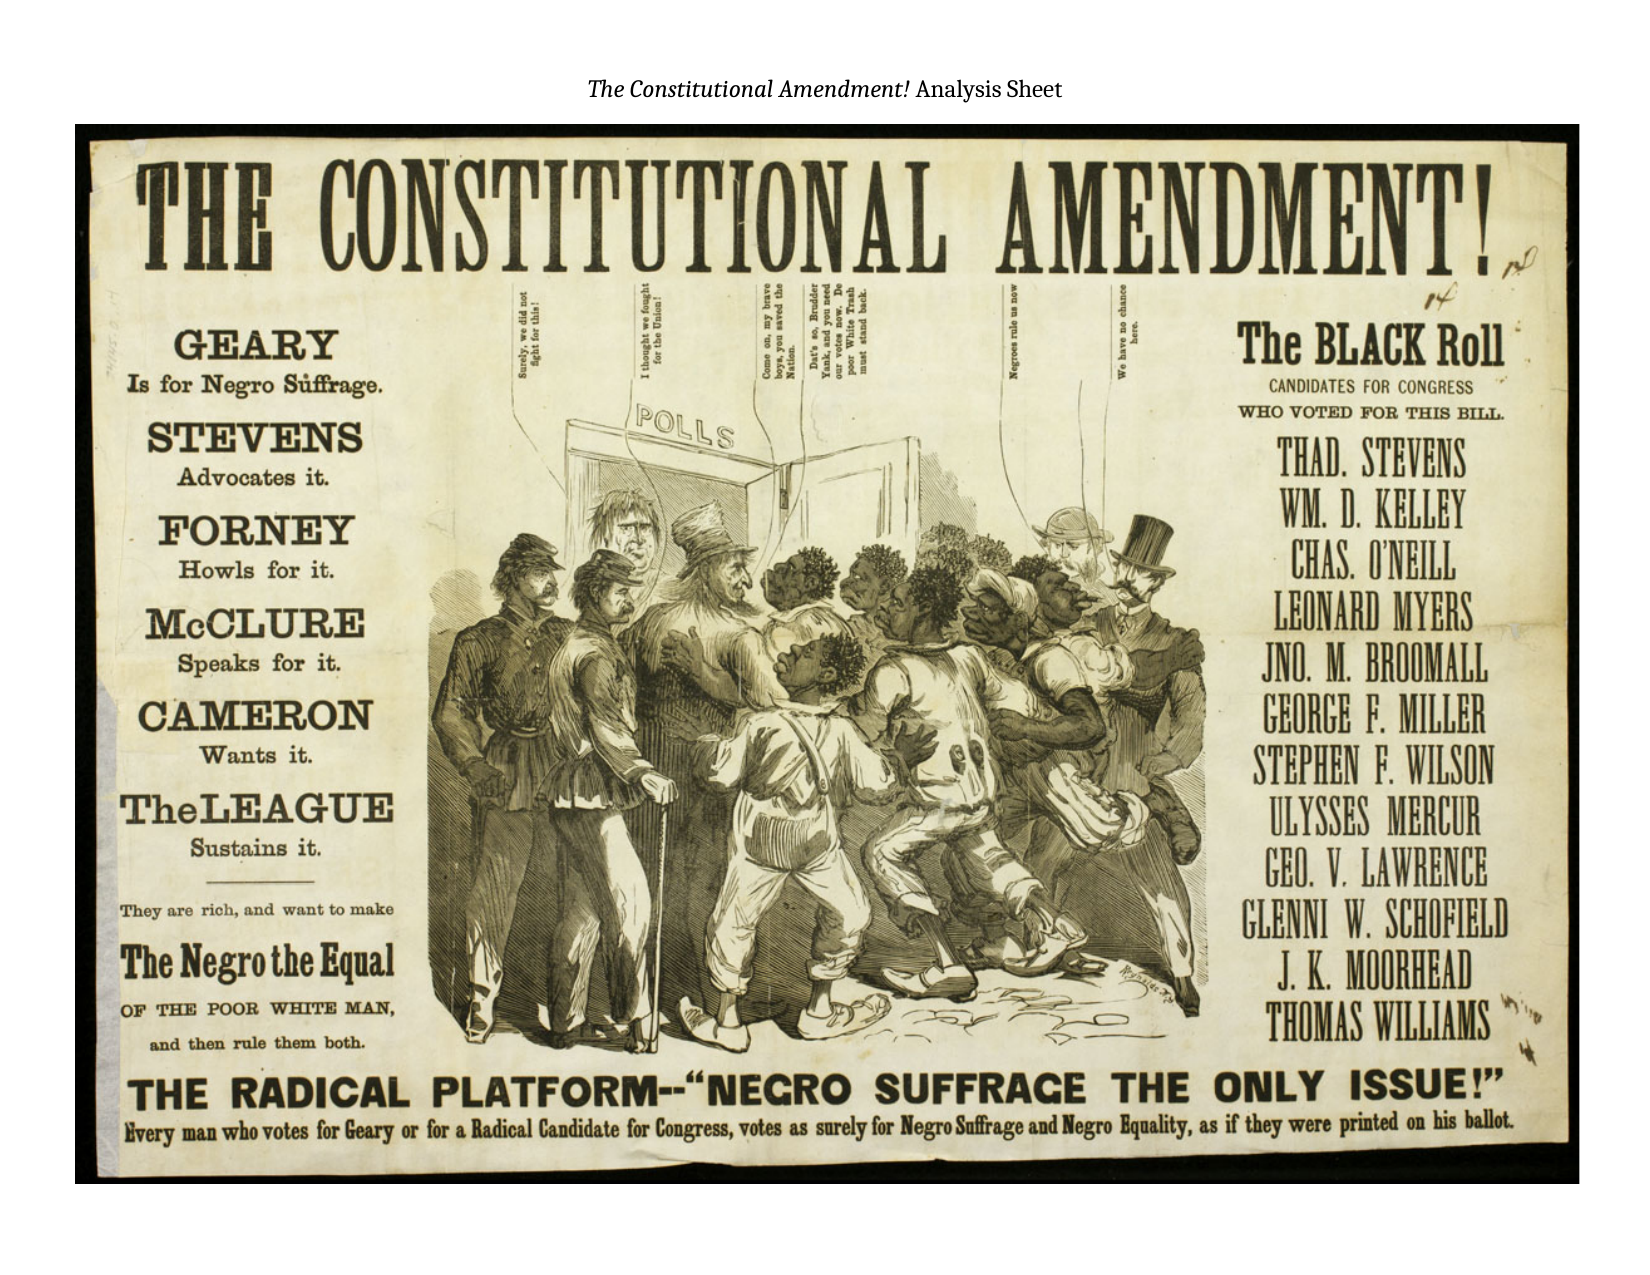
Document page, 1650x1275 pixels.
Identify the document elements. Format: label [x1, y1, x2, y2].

picture [75, 124, 1580, 1184]
